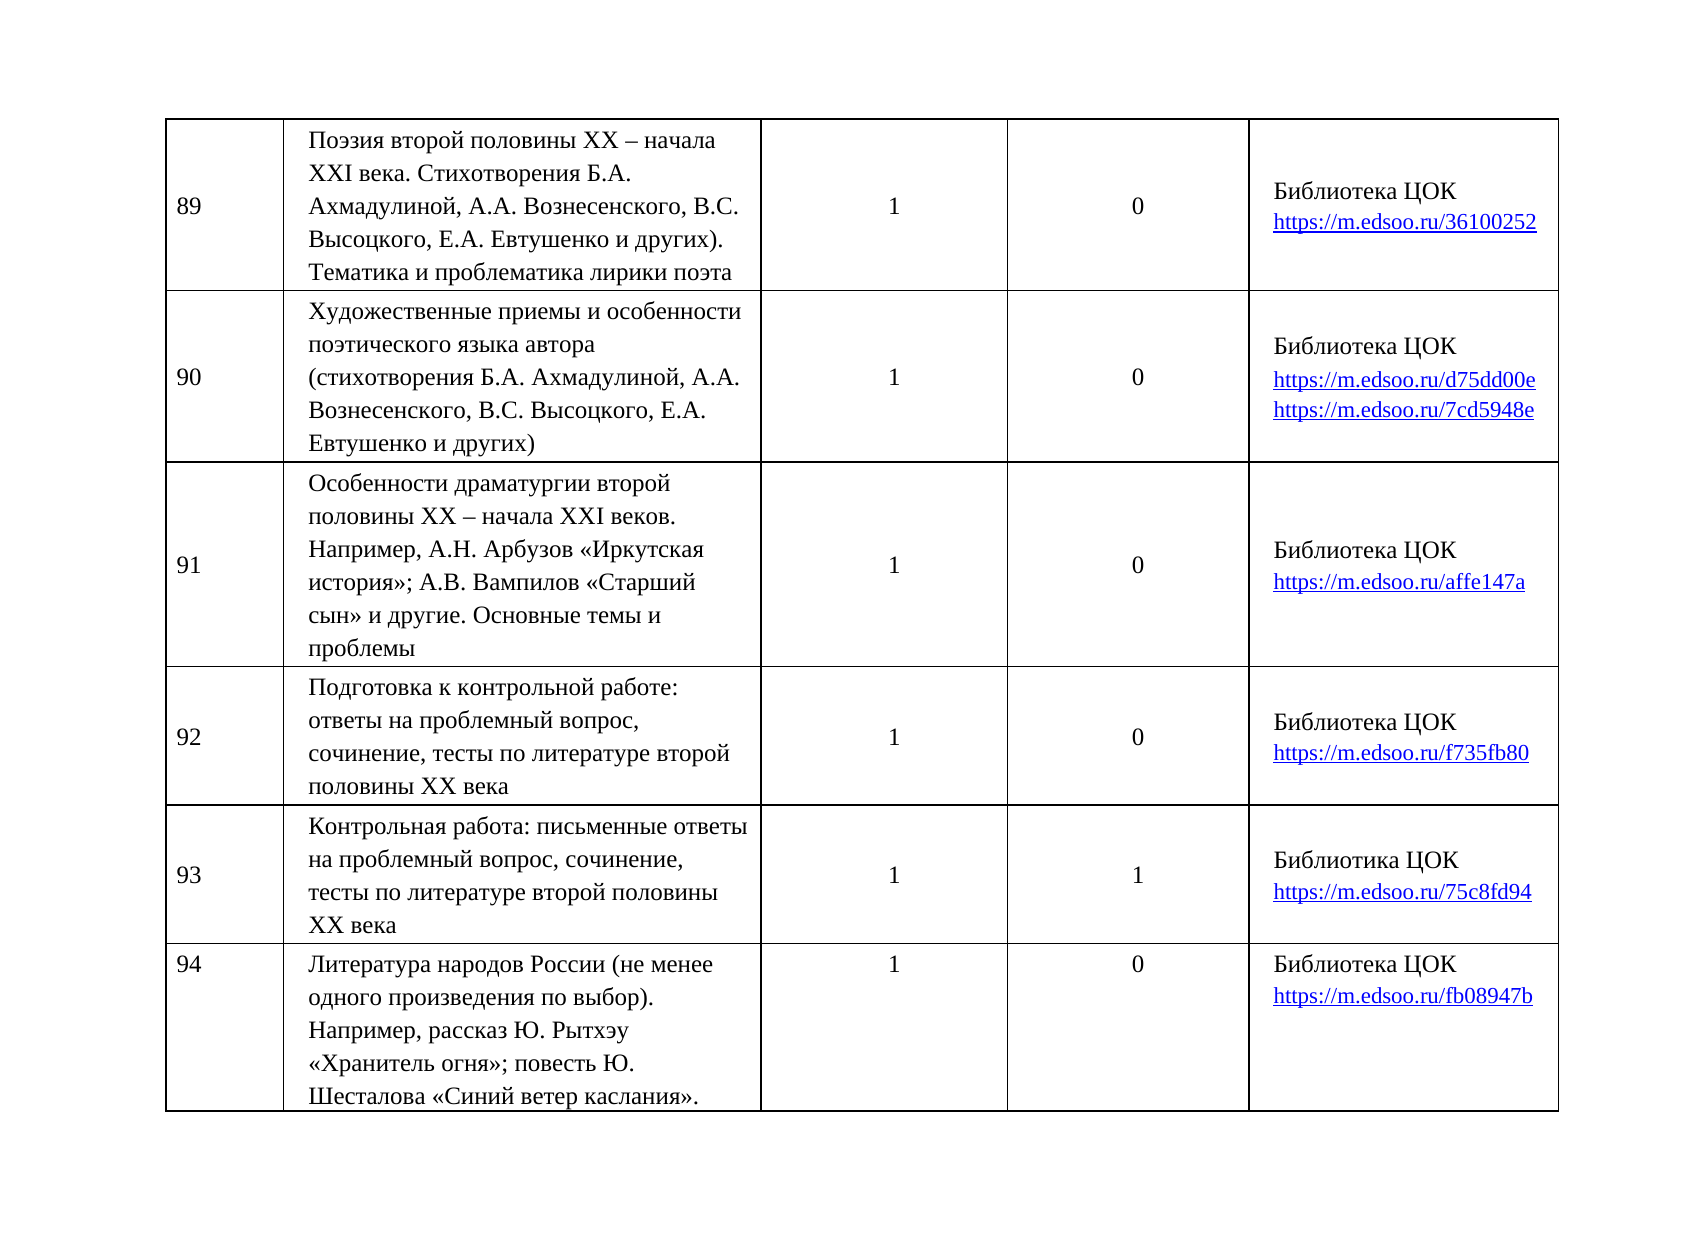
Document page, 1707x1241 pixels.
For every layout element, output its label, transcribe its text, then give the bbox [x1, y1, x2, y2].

table_cell Подготовка к контрольной работе: ответы на проблемный вопрос, сочинение, тесты по литературе второй половины ХХ века [284, 667, 760, 804]
table_cell 94 [167, 944, 283, 1110]
table_cell Контрольная работа: письменные ответы на проблемный вопрос, сочинение, тесты по литературе второй половины ХХ века [284, 806, 760, 942]
table_cell 90 [167, 291, 283, 461]
table_cell Художественные приемы и особенности поэтического языка автора (стихотворения Б.А. Ахмадулиной, А.А. Вознесенского, В.С. Высоцкого, Е.А. Евтушенко и других) [284, 291, 760, 461]
table_cell Библиотека ЦОК https://m.edsoo.ru/f735fb80 [1250, 667, 1558, 804]
table_cell Библиотека ЦОК https://m.edsoo.ru/36100252 [1250, 120, 1558, 289]
table_cell 1 [762, 667, 1007, 804]
table_cell 1 [762, 463, 1007, 666]
table_cell 91 [167, 463, 283, 666]
table_cell 92 [167, 667, 283, 804]
table_cell 93 [167, 806, 283, 942]
table_cell 1 [762, 291, 1007, 461]
table_cell 1 [1008, 806, 1248, 942]
table_cell Особенности драматургии второй половины ХХ – начала ХХI веков. Например, А.Н. Арбузов «Иркутская история»; А.В. Вампилов «Старший сын» и другие. Основные темы и проблемы [284, 463, 760, 666]
table_cell Библиотека ЦОК https://m.edsoo.ru/d75dd00e https://m.edsoo.ru/7cd5948e [1250, 291, 1558, 461]
table_cell 1 [762, 120, 1007, 289]
table_cell 0 [1008, 667, 1248, 804]
table_cell Библиотека ЦОК https://m.edsoo.ru/affe147a [1250, 463, 1558, 666]
table_cell Библиотика ЦОК https://m.edsoo.ru/75c8fd94 [1250, 806, 1558, 942]
table_cell 1 [762, 944, 1007, 1110]
table_cell 1 [762, 806, 1007, 942]
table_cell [284, 944, 760, 1110]
table_cell 0 [1008, 291, 1248, 461]
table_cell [1250, 944, 1558, 1110]
table_cell 0 [1008, 944, 1248, 1110]
table_cell 89 [167, 120, 283, 289]
table_cell 0 [1008, 120, 1248, 289]
table_cell 0 [1008, 463, 1248, 666]
table_cell Поэзия второй половины XX – начала XXI века. Стихотворения Б.А. Ахмадулиной, А.А. Вознесенского, В.С. Высоцкого, Е.А. Евтушенко и других). Тематика и проблематика лирики поэта [284, 120, 760, 289]
